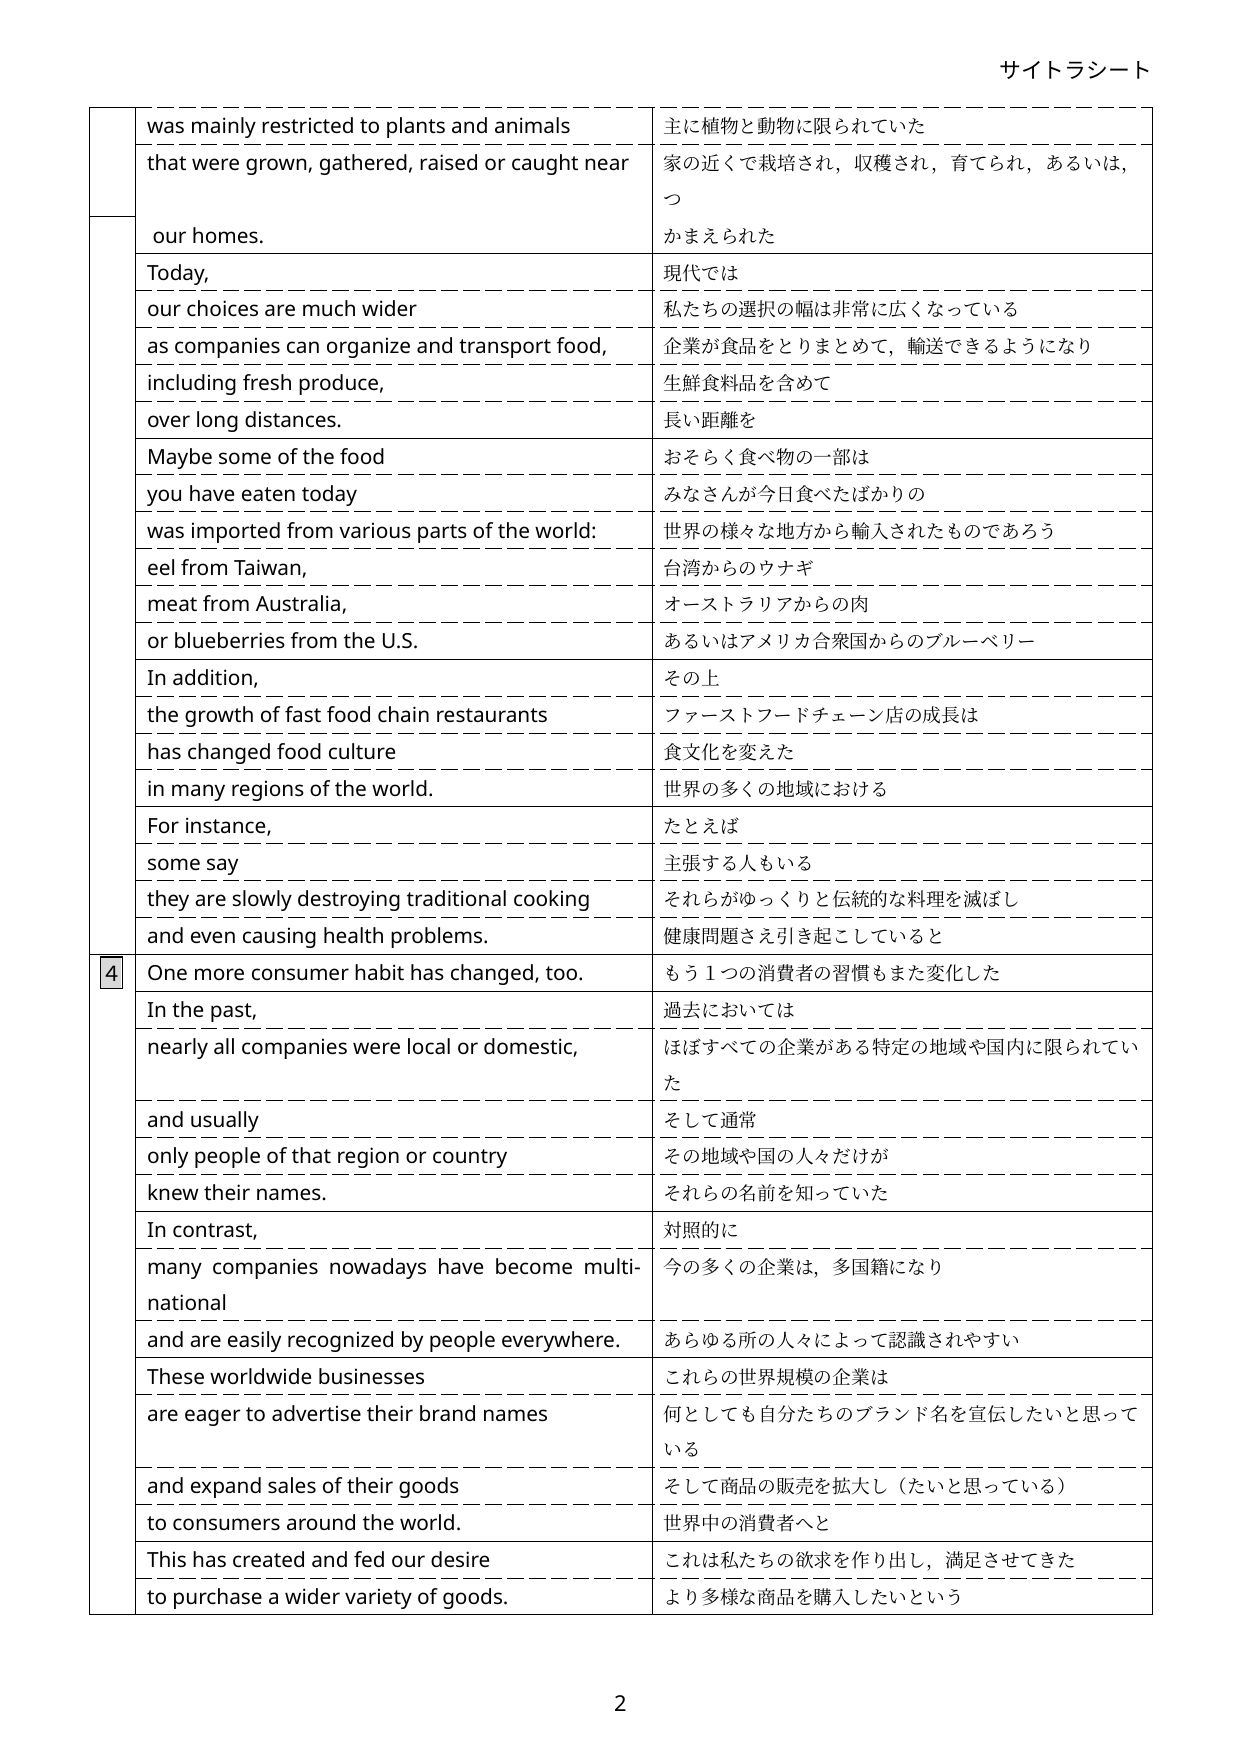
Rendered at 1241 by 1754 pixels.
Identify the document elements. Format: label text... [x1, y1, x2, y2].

table_cell それらの名前を知っていた [653, 1174, 1152, 1211]
table_cell For instance, [136, 807, 652, 843]
table_cell you have eaten today [136, 474, 652, 511]
table_cell 世界の多くの地域における [653, 769, 1152, 806]
table_cell meat from Australia, [136, 585, 652, 622]
table_cell was mainly restricted to plants and animals [136, 107, 652, 143]
table_cell 対照的に [653, 1212, 1152, 1248]
table_cell オーストラリアからの肉 [653, 585, 1152, 622]
table_cell [90, 217, 135, 954]
table_cell In the past, [136, 992, 652, 1027]
table_cell 健康問題さえ引き起こしていると [653, 917, 1152, 954]
table_cell In addition, [136, 660, 652, 696]
table_cell もう１つの消費者の習慣もまた変化した [653, 955, 1152, 991]
table_cell ファーストフードチェーン店の成長は [653, 696, 1152, 732]
table_cell 世界の様々な地方から輸入されたものであろう [653, 511, 1152, 548]
table_cell みなさんが今日食べたばかりの [653, 474, 1152, 511]
table_cell 主に植物と動物に限られていた [653, 107, 1152, 143]
table_cell including fresh produce, [136, 364, 652, 401]
table_cell Today, [136, 254, 652, 290]
table_cell 今の多くの企業は，多国籍になり [653, 1248, 1152, 1320]
table_cell 現代では [653, 254, 1152, 290]
table_cell ほぼすべての企業がある特定の地域や国内に限られていた [653, 1028, 1152, 1100]
table_cell 長い距離を [653, 401, 1152, 437]
table_cell was imported from various parts of the world: [136, 511, 652, 548]
table_cell in many regions of the world. [136, 769, 652, 806]
table_cell our choices are much wider [136, 290, 652, 327]
table_cell These worldwide businesses [136, 1358, 652, 1394]
table_cell おそらく食べ物の一部は [653, 439, 1152, 474]
table_cell and usually [136, 1100, 652, 1137]
table_cell This has created and fed our desire [136, 1542, 652, 1577]
table_cell 過去においては [653, 992, 1152, 1027]
table_cell has changed food culture [136, 733, 652, 769]
table_cell その地域や国の人々だけが [653, 1137, 1152, 1174]
table_cell eel from Taiwan, [136, 548, 652, 585]
table_cell they are slowly destroying traditional cooking [136, 880, 652, 917]
table_cell that were grown, gathered, raised or caught near [136, 144, 652, 216]
table_cell あらゆる所の人々によって認識されやすい [653, 1320, 1152, 1357]
table_cell Maybe some of the food [136, 439, 652, 474]
table_cell 家の近くで栽培され，収穫され，育てられ，あるいは，つ [653, 144, 1152, 216]
table_cell たとえば [653, 807, 1152, 843]
table_cell In contrast, [136, 1212, 652, 1248]
table_cell our homes. [136, 216, 652, 253]
table_cell many companies nowadays have become multi-national [136, 1248, 652, 1320]
table_cell 主張する人もいる [653, 843, 1152, 880]
table_cell as companies can organize and transport food, [136, 327, 652, 364]
table_cell ４ [90, 955, 135, 1614]
table_cell over long distances. [136, 401, 652, 437]
table_cell それらがゆっくりと伝統的な料理を滅ぼし [653, 880, 1152, 917]
table_cell 何としても自分たちのブランド名を宣伝したいと思っている [653, 1394, 1152, 1467]
table_cell 台湾からのウナギ [653, 548, 1152, 585]
table_cell are eager to advertise their brand names [136, 1394, 652, 1467]
table_cell これらの世界規模の企業は [653, 1358, 1152, 1394]
table_cell その上 [653, 660, 1152, 696]
table_cell and expand sales of their goods [136, 1467, 652, 1504]
table_cell 世界中の消費者へと [653, 1504, 1152, 1541]
table_cell より多様な商品を購入したいという [653, 1578, 1152, 1614]
table_cell 生鮮食料品を含めて [653, 364, 1152, 401]
table_cell そして商品の販売を拡大し（たいと思っている） [653, 1467, 1152, 1504]
table_cell and are easily recognized by people everywhere. [136, 1320, 652, 1357]
table_cell to consumers around the world. [136, 1504, 652, 1541]
table_cell the growth of fast food chain restaurants [136, 696, 652, 732]
table_cell only people of that region or country [136, 1137, 652, 1174]
table_cell かまえられた [653, 216, 1152, 253]
table_cell knew their names. [136, 1174, 652, 1211]
table_cell 企業が食品をとりまとめて，輸送できるようになり [653, 327, 1152, 364]
table_cell これは私たちの欲求を作り出し，満足させてきた [653, 1542, 1152, 1577]
table_cell to purchase a wider variety of goods. [136, 1578, 652, 1614]
table_cell 私たちの選択の幅は非常に広くなっている [653, 290, 1152, 327]
table_cell あるいはアメリカ合衆国からのブルーベリー [653, 622, 1152, 659]
table_cell and even causing health problems. [136, 917, 652, 954]
table_cell some say [136, 843, 652, 880]
table_cell 食文化を変えた [653, 733, 1152, 769]
table_cell そして通常 [653, 1100, 1152, 1137]
table_cell nearly all companies were local or domestic, [136, 1028, 652, 1100]
table_cell or blueberries from the U.S. [136, 622, 652, 659]
table_cell One more consumer habit has changed, too. [136, 955, 652, 991]
